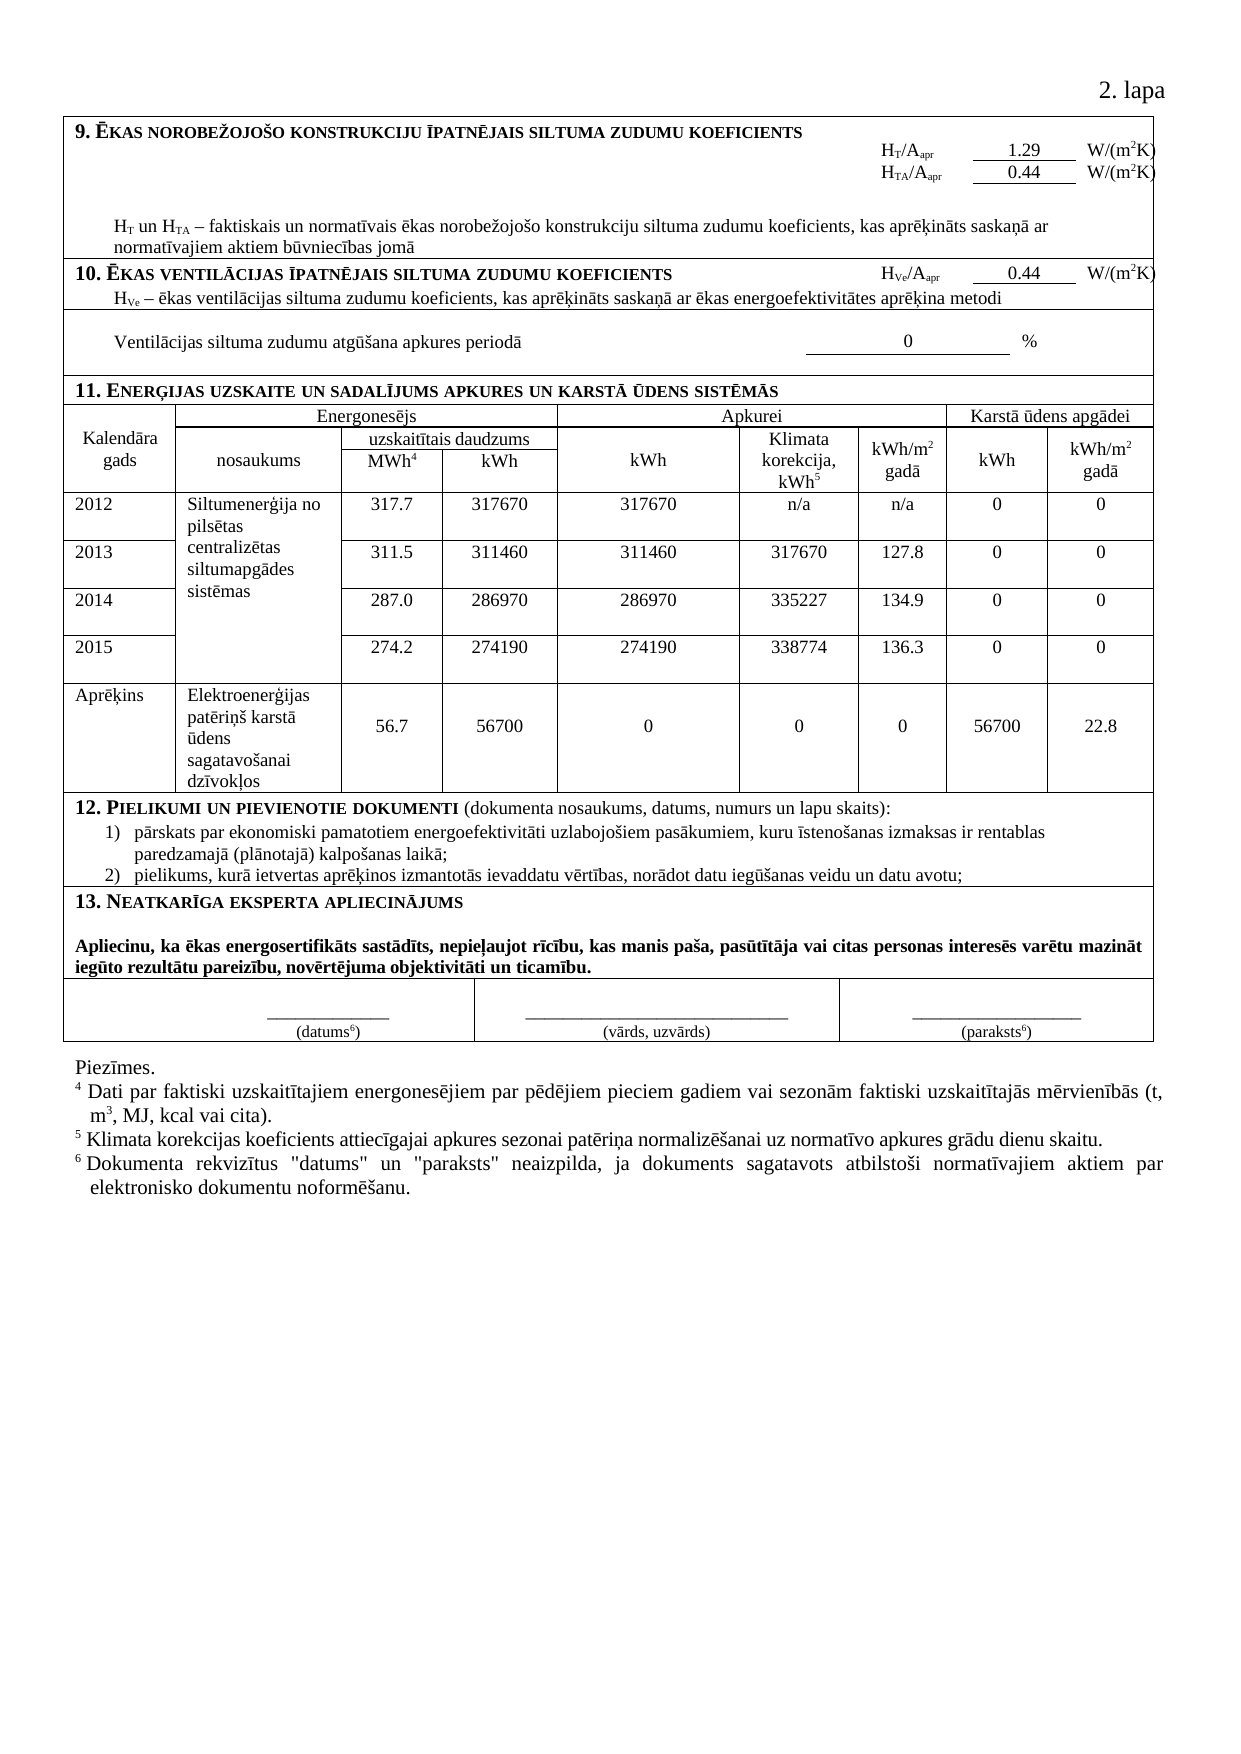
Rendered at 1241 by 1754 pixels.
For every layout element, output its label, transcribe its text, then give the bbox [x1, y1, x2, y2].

table_cell 0 [1048, 541, 1153, 588]
table_cell kWh [558, 428, 739, 492]
table_cell kWh/m2 gadā [1048, 428, 1153, 492]
table_cell 317670 [443, 493, 557, 540]
table_cell Aprēķins [64, 684, 175, 792]
table_cell 286970 [443, 589, 557, 635]
table_cell 56.7 [342, 684, 442, 792]
table_cell MWh4 [342, 450, 442, 492]
table_cell 22.8 [1048, 684, 1153, 792]
table_cell HVe – ēkas ventilācijas siltuma zudumu koeficients, kas aprēķināts saskaņā ar ēkas energoefektivitātes aprēķina metodi [64, 287, 1153, 309]
table_cell 0 [1048, 493, 1153, 540]
table_cell Ventilācijas siltuma zudumu atgūšana apkures periodā [64, 310, 722, 374]
table_cell 338774 [740, 636, 858, 683]
table_cell [858, 259, 1153, 287]
text 4 Dati par faktiski uzskaitītajiem energonesējiem par pēdējiem pieciem gadiem vai sezonām faktiski uzskaitītajās mērvienībās (t, m3, MJ, kcal vai cita). [75, 1079, 1165, 1127]
text 6 Dokumenta rekvizītus "datums" un "paraksts" neaizpilda, ja dokuments sagatavots atbilstoši normatīvajiem aktiem par elektronisko dokumentu noformēšanu. [75, 1151, 1165, 1199]
table_cell 11. Enerģijas uzskaite un sadalījums apkures un karstā ūdens sistēmās [64, 376, 1153, 404]
table_cell 317.7 [342, 493, 442, 540]
table_cell 274190 [443, 636, 557, 683]
table_cell 0 [947, 493, 1047, 540]
text Piezīmes. [75, 1054, 1165, 1079]
table_cell ____________________________ (vārds, uzvārds) [475, 979, 839, 1041]
table_cell HT un HTA – faktiskais un normatīvais ēkas norobežojošo konstrukciju siltuma zudumu koeficients, kas aprēķināts saskaņā ar normatīvajiem aktiem būvniecības jomā [64, 215, 1153, 258]
table_cell kWh [443, 450, 557, 492]
table_cell [723, 310, 1153, 374]
table_cell 335227 [740, 589, 858, 635]
table_cell Elektroenerģijas patēriņš karstā ūdens sagatavošanai dzīvokļos [176, 684, 341, 792]
table_cell Apkurei [558, 405, 946, 426]
table_cell 13. Neatkarīga eksperta apliecinājums Apliecinu, ka ēkas energosertifikāts sastādīts, nepieļaujot rīcību, kas manis paša, pasūtītāja vai citas personas interesēs varētu mazināt iegūto rezultātu pareizību, novērtējuma objektivitāti un ticamību. [64, 887, 1153, 978]
table_header [858, 117, 1153, 215]
table_cell 2013 [64, 541, 175, 588]
table_cell Klimata korekcija, kWh5 [740, 428, 858, 492]
table_cell kWh [947, 428, 1047, 492]
table_cell 56700 [443, 684, 557, 792]
table_cell 0 [947, 541, 1047, 588]
table_cell uzskaitītais daudzums [342, 428, 557, 449]
table_cell _____________ (datums6) [64, 979, 474, 1041]
table_cell __________________ (paraksts6) [840, 979, 1153, 1041]
table_cell 311460 [443, 541, 557, 588]
table_cell 136.3 [859, 636, 946, 683]
table_cell 274.2 [342, 636, 442, 683]
table_cell Energonesējs [176, 405, 557, 426]
table_cell 287.0 [342, 589, 442, 635]
text 5 Klimata korekcijas koeficients attiecīgajai apkures sezonai patēriņa normalizēšanai uz normatīvo apkures grādu dienu skaitu. [75, 1127, 1165, 1151]
text 2. lapa [75, 75, 1165, 104]
table_cell 127.8 [859, 541, 946, 588]
table_cell 2012 [64, 493, 175, 540]
table_header 9. Ēkas norobežojošo konstrukciju īpatnējais siltuma zudumu koeficients [64, 117, 858, 215]
table_cell 0 [947, 636, 1047, 683]
table_cell Karstā ūdens apgādei [947, 405, 1153, 426]
table_cell 0 [740, 684, 858, 792]
table_cell n/a [740, 493, 858, 540]
table_cell 0 [1048, 589, 1153, 635]
table_cell 0 [1048, 636, 1153, 683]
table_cell 56700 [947, 684, 1047, 792]
table_cell 274190 [558, 636, 739, 683]
table_cell 0 [859, 684, 946, 792]
table_cell 311.5 [342, 541, 442, 588]
table_cell 2014 [64, 589, 175, 635]
table_cell 286970 [558, 589, 739, 635]
table_cell nosaukums [176, 428, 341, 492]
table_cell 317670 [740, 541, 858, 588]
table_cell Kalendāra gads [64, 405, 175, 492]
table_cell 317670 [558, 493, 739, 540]
table_cell 10. Ēkas ventilācijas īpatnējais siltuma zudumu koeficients [64, 259, 858, 287]
table_cell 0 [947, 589, 1047, 635]
table_cell n/a [859, 493, 946, 540]
table_cell 0 [558, 684, 739, 792]
table_cell 311460 [558, 541, 739, 588]
table_cell 2015 [64, 636, 175, 683]
table_cell kWh/m2 gadā [859, 428, 946, 492]
table_cell 12. Pielikumi un pievienotie dokumenti (dokumenta nosaukums, datums, numurs un lapu skaits): pārskats par ekonomiski pamatotiem energoefektivitāti uzlabojošiem pasākumiem, kuru īstenošanas izmaksas ir rentablas paredzamajā (plānotajā) kalpošanas laikā; pielikums, kurā ietvertas aprēķinos izmantotās ievaddatu vērtības, norādot datu iegūšanas veidu un datu avotu; [64, 793, 1153, 886]
table_cell Siltumenerģija no pilsētas centralizētas siltumapgādes sistēmas [176, 493, 341, 683]
table_cell 134.9 [859, 589, 946, 635]
